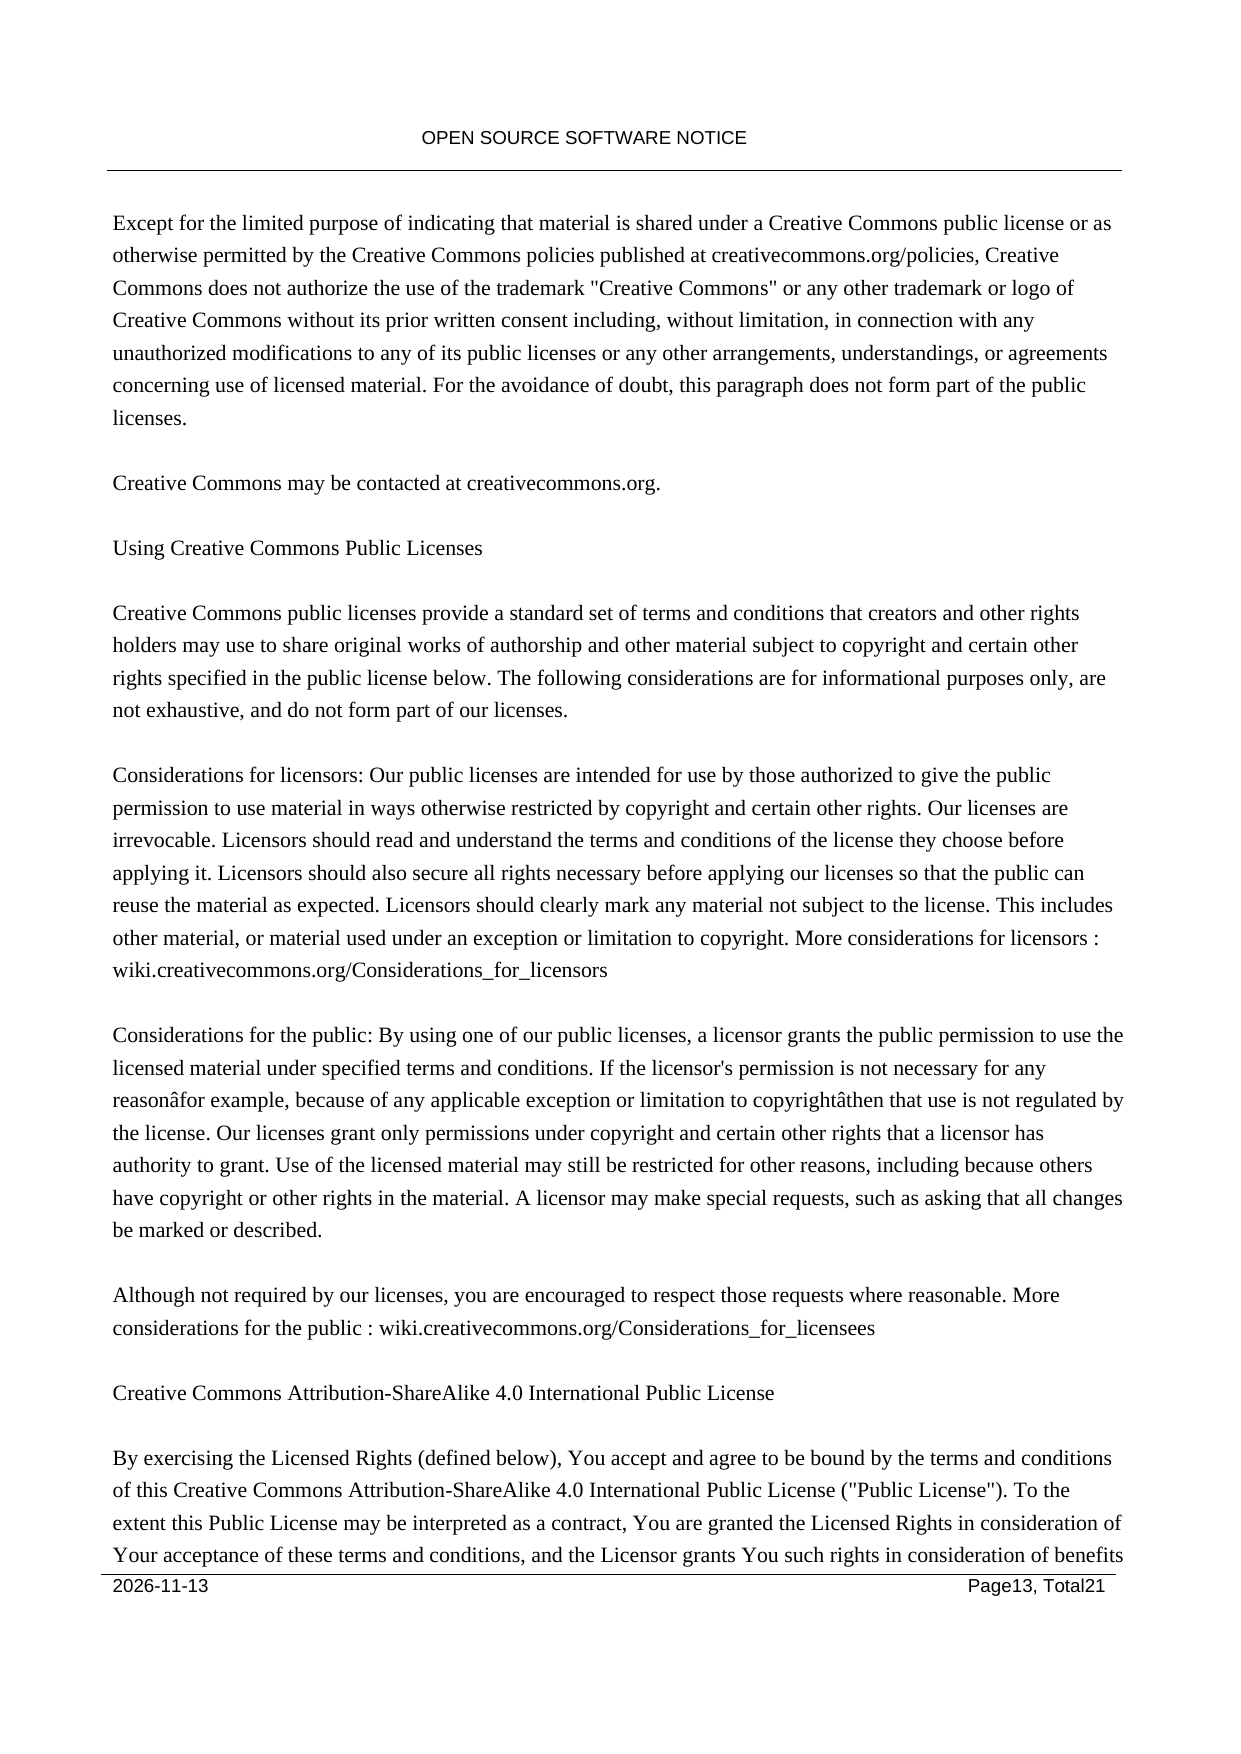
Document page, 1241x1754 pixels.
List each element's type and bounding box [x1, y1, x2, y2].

text [112, 206, 1128, 1571]
